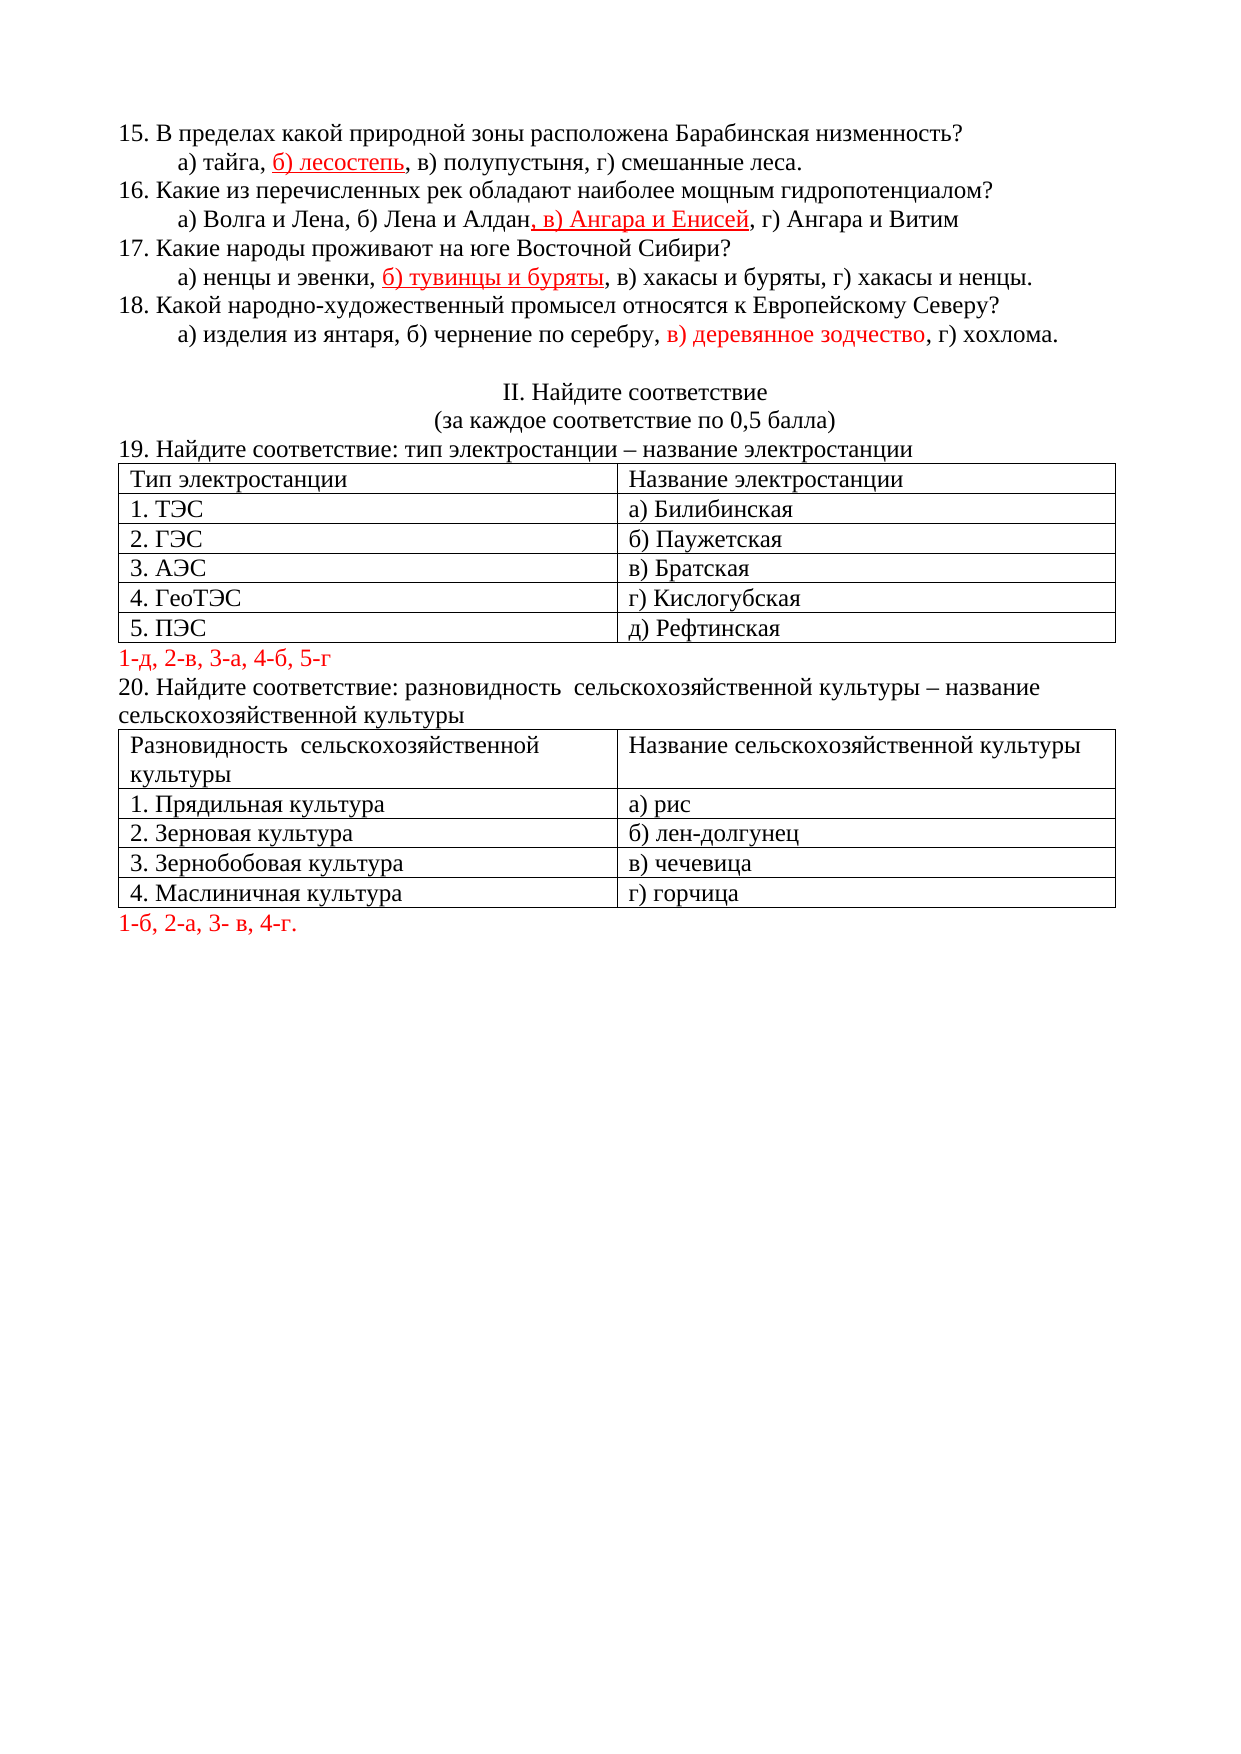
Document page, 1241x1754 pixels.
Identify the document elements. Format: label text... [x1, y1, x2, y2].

table_cell 1. ТЭС [119, 494, 617, 523]
table_header Тип электростанции [119, 464, 617, 493]
table_cell б) Паужетская [618, 524, 1115, 552]
text 18. Какой народно-художественный промысел относятся к Европейскому Северу? [118, 291, 1152, 319]
text 19. Найдите соответствие: тип электростанции – название электростанции [118, 434, 1152, 463]
table_cell 2. Зерновая культура [119, 819, 617, 847]
table_cell а) рис [618, 789, 1115, 817]
table_header Название электростанции [618, 464, 1115, 493]
table_cell 3. АЭС [119, 554, 617, 582]
table_cell д) Рефтинская [618, 613, 1115, 642]
table_cell 1. Прядильная культура [119, 789, 617, 817]
table_cell г) горчица [618, 878, 1115, 907]
table_cell 2. ГЭС [119, 524, 617, 552]
table_cell 4. Маслиничная культура [119, 878, 617, 907]
text а) Волга и Лена, б) Лена и Алдан, в) Ангара и Енисей, г) Ангара и Витим [118, 204, 1152, 233]
text а) тайга, б) лесостепь, в) полупустыня, г) смешанные леса. [118, 147, 1152, 176]
text (за каждое соответствие по 0,5 балла) [118, 406, 1152, 434]
text 17. Какие народы проживают на юге Восточной Сибири? [118, 233, 1152, 262]
table_cell 4. ГеоТЭС [119, 583, 617, 612]
text а) изделия из янтаря, б) чернение по серебру, в) деревянное зодчество, г) хохлома. [118, 319, 1152, 348]
text II. Найдите соответствие [118, 377, 1152, 406]
table_cell г) Кислогубская [618, 583, 1115, 612]
table_cell а) Билибинская [618, 494, 1115, 523]
text 15. В пределах какой природной зоны расположена Барабинская низменность? [118, 118, 1152, 147]
text 16. Какие из перечисленных рек обладают наиболее мощным гидропотенциалом? [118, 176, 1152, 204]
text 1-б, 2-а, 3- в, 4-г. [118, 908, 1152, 937]
table_header Разновидность сельскохозяйственной культуры [119, 730, 617, 788]
text а) ненцы и эвенки, б) тувинцы и буряты, в) хакасы и буряты, г) хакасы и ненцы. [118, 262, 1152, 291]
table_cell в) Братская [618, 554, 1115, 582]
table_cell в) чечевица [618, 848, 1115, 877]
table_header Название сельскохозяйственной культуры [618, 730, 1115, 788]
table_cell б) лен-долгунец [618, 819, 1115, 847]
table_cell 3. Зернобобовая культура [119, 848, 617, 877]
table_cell 5. ПЭС [119, 613, 617, 642]
text 1-д, 2-в, 3-а, 4-б, 5-г [118, 643, 1152, 672]
text 20. Найдите соответствие: разновидность сельскохозяйственной культуры – название сельскохозяйственной культуры [118, 672, 1152, 729]
